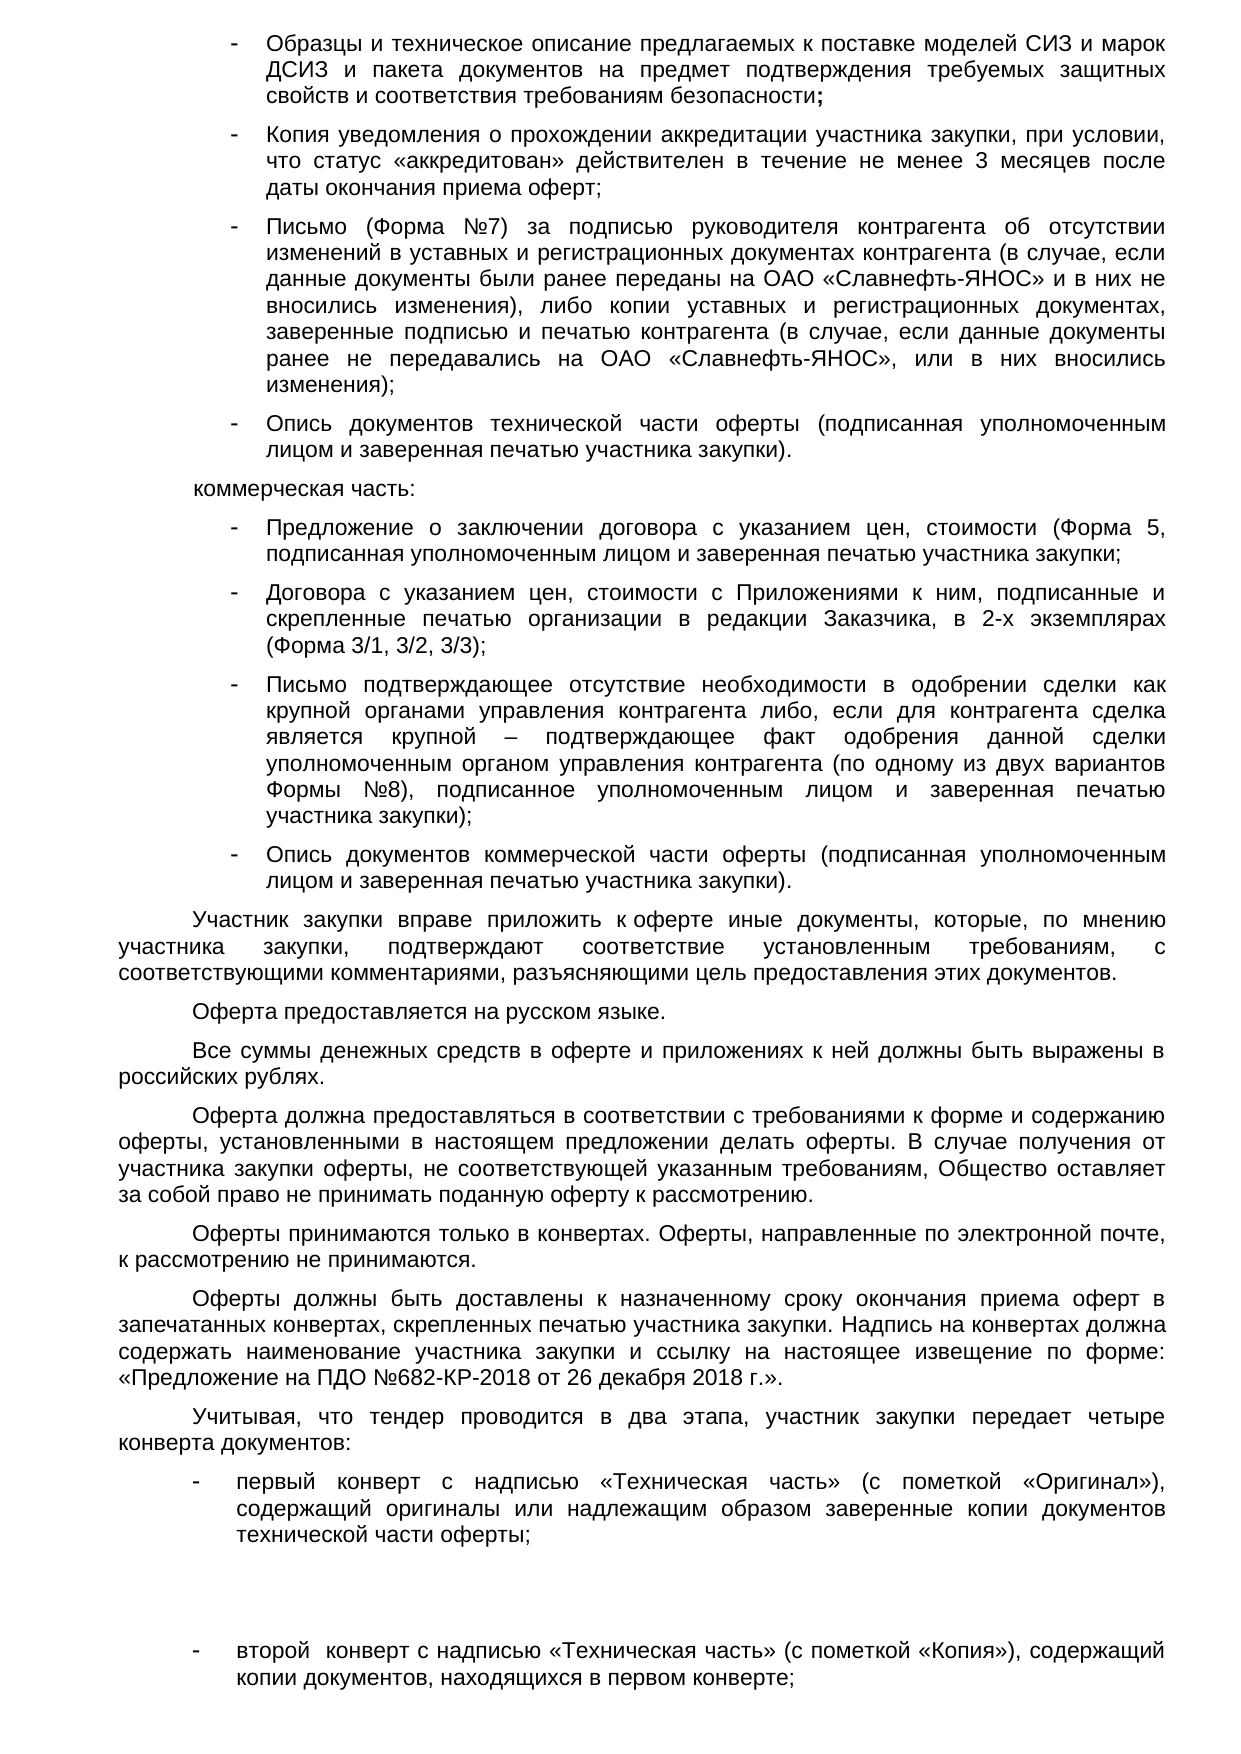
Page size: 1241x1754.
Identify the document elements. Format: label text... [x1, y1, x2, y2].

text Оферты принимаются только в конвертах. Оферты, направленные по электронной почте, к рассмотрению не принимаются. [118, 1220, 1166, 1273]
text коммерческая часть: [118, 475, 1166, 501]
list второй конверт с надписью «Техническая часть» (с пометкой «Копия»), содержащий копии документов, находящихся в первом конверте; [192, 1637, 1166, 1690]
list Опись документов коммерческой части оферты (подписанная уполномоченным лицом и заверенная печатью участника закупки). [230, 841, 1166, 894]
text Все суммы денежных средств в оферте и приложениях к ней должны быть выражены в российских рублях. [118, 1037, 1166, 1089]
list Договора с указанием цен, стоимости с Приложениями к ним, подписанные и скрепленные печатью организации в редакции Заказчика, в 2-х экземплярах (Форма 3/1, 3/2, 3/3); [230, 579, 1166, 658]
text Оферты должны быть доставлены к назначенному сроку окончания приема оферт в запечатанных конвертах, скрепленных печатью участника закупки. Надпись на конвертах должна содержать наименование участника закупки и ссылку на настоящее извещение по форме: «Предложение на ПДО №682-КР-2018 от 26 декабря 2018 г.». [118, 1285, 1166, 1391]
list Предложение о заключении договора с указанием цен, стоимости (Форма 5, подписанная уполномоченным лицом и заверенная печатью участника закупки; [230, 514, 1166, 566]
list Образцы и техническое описание предлагаемых к поставке моделей СИЗ и марок ДСИЗ и пакета документов на предмет подтверждения требуемых защитных свойств и соответствия требованиям безопасности; [230, 29, 1166, 109]
list Письмо подтверждающее отсутствие необходимости в одобрении сделки как крупной органами управления контрагента либо, если для контрагента сделка является крупной – подтверждающее факт одобрения данной сделки уполномоченным органом управления контрагента (по одному из двух вариантов Формы №8), подписанное уполномоченным лицом и заверенная печатью участника закупки); [230, 671, 1166, 829]
text Оферта должна предоставляться в соответствии с требованиями к форме и содержанию оферты, установленными в настоящем предложении делать оферты. В случае получения от участника закупки оферты, не соответствующей указанным требованиям, Общество оставляет за собой право не принимать поданную оферту к рассмотрению. [118, 1102, 1166, 1207]
list первый конверт с надписью «Техническая часть» (с пометкой «Оригинал»), содержащий оригиналы или надлежащим образом заверенные копии документов технической части оферты; [192, 1468, 1166, 1547]
list Копия уведомления о прохождении аккредитации участника закупки, при условии, что статус «аккредитован» действителен в течение не менее 3 месяцев после даты окончания приема оферт; [230, 121, 1166, 200]
list Письмо (Форма №7) за подписью руководителя контрагента об отсутствии изменений в уставных и регистрационных документах контрагента (в случае, если данные документы были ранее переданы на ОАО «Славнефть-ЯНОС» и в них не вносились изменения), либо копии уставных и регистрационных документах, заверенные подписью и печатью контрагента (в случае, если данные документы ранее не передавались на ОАО «Славнефть-ЯНОС», или в них вносились изменения); [230, 213, 1166, 397]
text Участник закупки вправе приложить к оферте иные документы, которые, по мнению участника закупки, подтверждают соответствие установленным требованиям, с соответствующими комментариями, разъясняющими цель предоставления этих документов. [118, 906, 1166, 985]
text Учитывая, что тендер проводится в два этапа, участник закупки передает четыре конверта документов: [118, 1403, 1166, 1456]
list Опись документов технической части оферты (подписанная уполномоченным лицом и заверенная печатью участника закупки). [230, 410, 1166, 462]
text Оферта предоставляется на русском языке. [118, 998, 1166, 1024]
